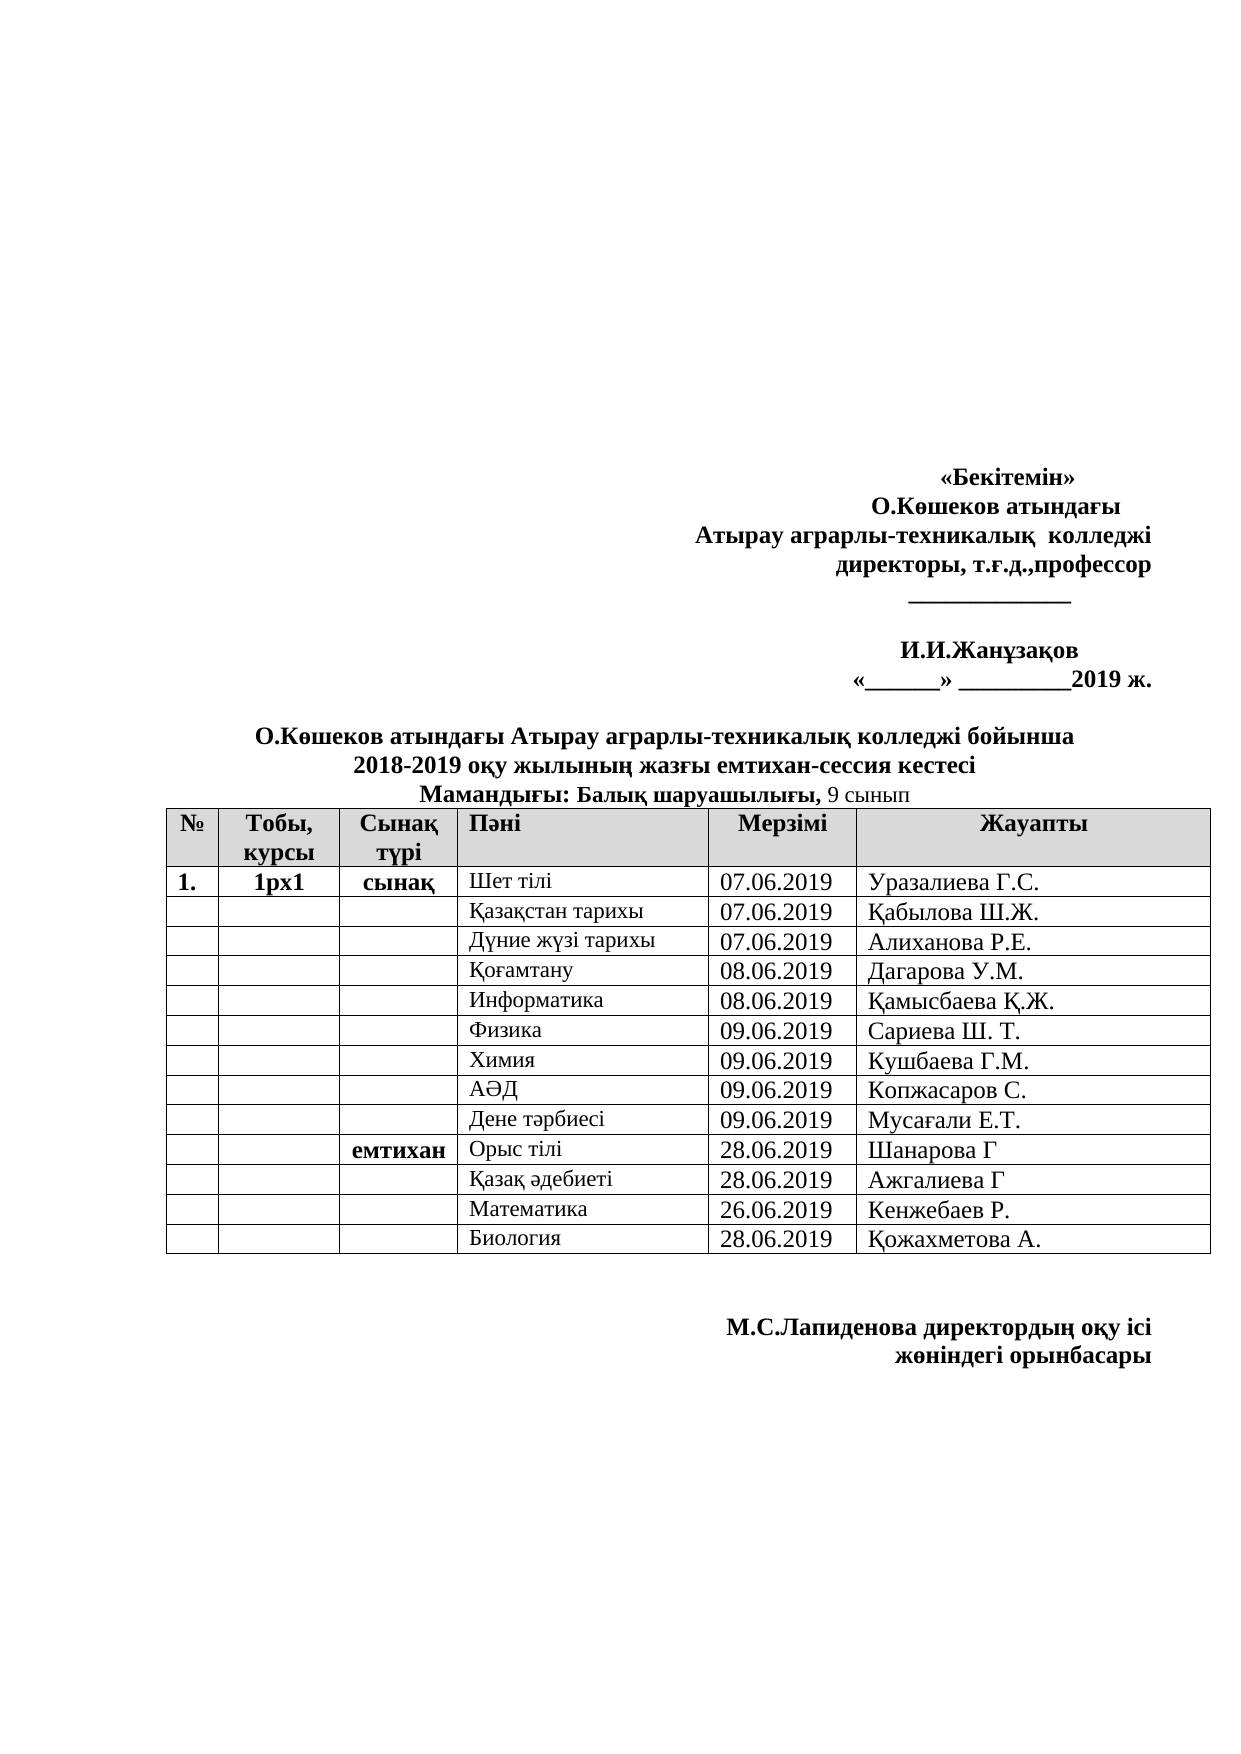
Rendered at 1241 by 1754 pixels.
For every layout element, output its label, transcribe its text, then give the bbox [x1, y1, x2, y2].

table_header Тобы, курсы [219, 809, 339, 866]
table_cell [340, 1225, 457, 1253]
table_cell Копжасаров С. [857, 1076, 1210, 1104]
table_cell емтихан [340, 1135, 457, 1164]
table_cell Алиханова Р.Е. [857, 927, 1210, 955]
table_cell [167, 1165, 218, 1194]
table_header Жауапты [857, 809, 1210, 866]
text О.Көшеков атындағы Атырау аграрлы-техникалық колледжі бойынша [177, 721, 1152, 750]
table_cell Шанарова Г [857, 1135, 1210, 1164]
table_cell АӘД [458, 1076, 708, 1104]
table_cell 07.06.2019 [709, 867, 856, 896]
table_cell Орыс тілі [458, 1135, 708, 1164]
table_cell 08.06.2019 [709, 986, 856, 1015]
table_cell [167, 1105, 218, 1134]
table_cell 26.06.2019 [709, 1195, 856, 1223]
table_cell Қазақ әдебиеті [458, 1165, 708, 1194]
table_cell 28.06.2019 [709, 1165, 856, 1194]
table_cell 07.06.2019 [709, 927, 856, 955]
table_cell [219, 986, 339, 1015]
table_cell [219, 927, 339, 955]
text _____________ [177, 577, 1152, 606]
table_cell [167, 927, 218, 955]
table_cell Дене тәрбиесі [458, 1105, 708, 1134]
table_cell 09.06.2019 [709, 1046, 856, 1074]
table_cell Уразалиева Г.С. [857, 867, 1210, 896]
table_cell [340, 986, 457, 1015]
table_header Пәні [458, 809, 708, 866]
table_cell Кенжебаев Р. [857, 1195, 1210, 1223]
table_cell Дагарова У.М. [857, 956, 1210, 985]
table_cell Қабылова Ш.Ж. [857, 897, 1210, 926]
table_cell Математика [458, 1195, 708, 1223]
text «______» _________2019 ж. [177, 664, 1152, 692]
table_cell [219, 897, 339, 926]
table_cell [167, 897, 218, 926]
table_cell [340, 1016, 457, 1045]
table_header Мерзімі [709, 809, 856, 866]
text 2018-2019 оқу жылының жазғы емтихан-сессия кестесі [177, 750, 1152, 779]
text жөніндегі орынбасары [177, 1341, 1152, 1369]
table_cell [340, 1046, 457, 1074]
table_cell [219, 1195, 339, 1223]
table_cell [167, 1076, 218, 1104]
text М.С.Лапиденова директордың оқу ісі [177, 1312, 1152, 1341]
text директоры, т.ғ.д.,профессор [177, 549, 1152, 577]
table_cell [219, 1135, 339, 1164]
text Мамандығы: Балық шаруашылығы, 9 сынып [177, 779, 1152, 807]
table_cell [340, 956, 457, 985]
table_cell Информатика [458, 986, 708, 1015]
table_cell [219, 956, 339, 985]
table_cell [167, 1016, 218, 1045]
table_cell 09.06.2019 [709, 1076, 856, 1104]
table_cell [219, 1165, 339, 1194]
table_cell [219, 1046, 339, 1074]
table_cell [340, 1105, 457, 1134]
table_cell 1рх1 [219, 867, 339, 896]
table_cell Қамысбаева Қ.Ж. [857, 986, 1210, 1015]
table_cell [167, 1195, 218, 1223]
table_cell 1. [167, 867, 218, 896]
table_cell [219, 1076, 339, 1104]
table_cell [340, 1076, 457, 1104]
table_cell Кушбаева Г.М. [857, 1046, 1210, 1074]
table_cell [219, 1225, 339, 1253]
text О.Көшеков атындағы [177, 491, 1152, 520]
table_cell [340, 897, 457, 926]
table_cell Дүние жүзі тарихы [458, 927, 708, 955]
table_cell Биология [458, 1225, 708, 1253]
text И.И.Жанұзақов [177, 635, 1152, 664]
table_cell Химия [458, 1046, 708, 1074]
table_cell Қоғамтану [458, 956, 708, 985]
table_cell 28.06.2019 [709, 1225, 856, 1253]
table_cell 09.06.2019 [709, 1016, 856, 1045]
table_cell [340, 1165, 457, 1194]
table_cell Қазақстан тарихы [458, 897, 708, 926]
table_cell Ажгалиева Г [857, 1165, 1210, 1194]
table_cell [167, 956, 218, 985]
table_cell Сариева Ш. Т. [857, 1016, 1210, 1045]
table_cell сынақ [340, 867, 457, 896]
table_header Сынақ түрі [340, 809, 457, 866]
table_cell [167, 1135, 218, 1164]
table_cell 09.06.2019 [709, 1105, 856, 1134]
table_cell 07.06.2019 [709, 897, 856, 926]
text Атырау аграрлы-техникалық колледжі [177, 520, 1152, 549]
table_cell Мусағали Е.Т. [857, 1105, 1210, 1134]
table_cell [340, 1195, 457, 1223]
table_cell [167, 986, 218, 1015]
text «Бекітемін» [177, 462, 1152, 491]
table_cell [219, 1105, 339, 1134]
table_cell 28.06.2019 [709, 1135, 856, 1164]
table_cell Қожахметова А. [857, 1225, 1210, 1253]
table_cell [167, 1225, 218, 1253]
table_cell [340, 927, 457, 955]
table_cell [167, 1046, 218, 1074]
table_header № [167, 809, 218, 866]
table_cell Физика [458, 1016, 708, 1045]
table_cell [219, 1016, 339, 1045]
table_cell 08.06.2019 [709, 956, 856, 985]
table_cell Шет тілі [458, 867, 708, 896]
